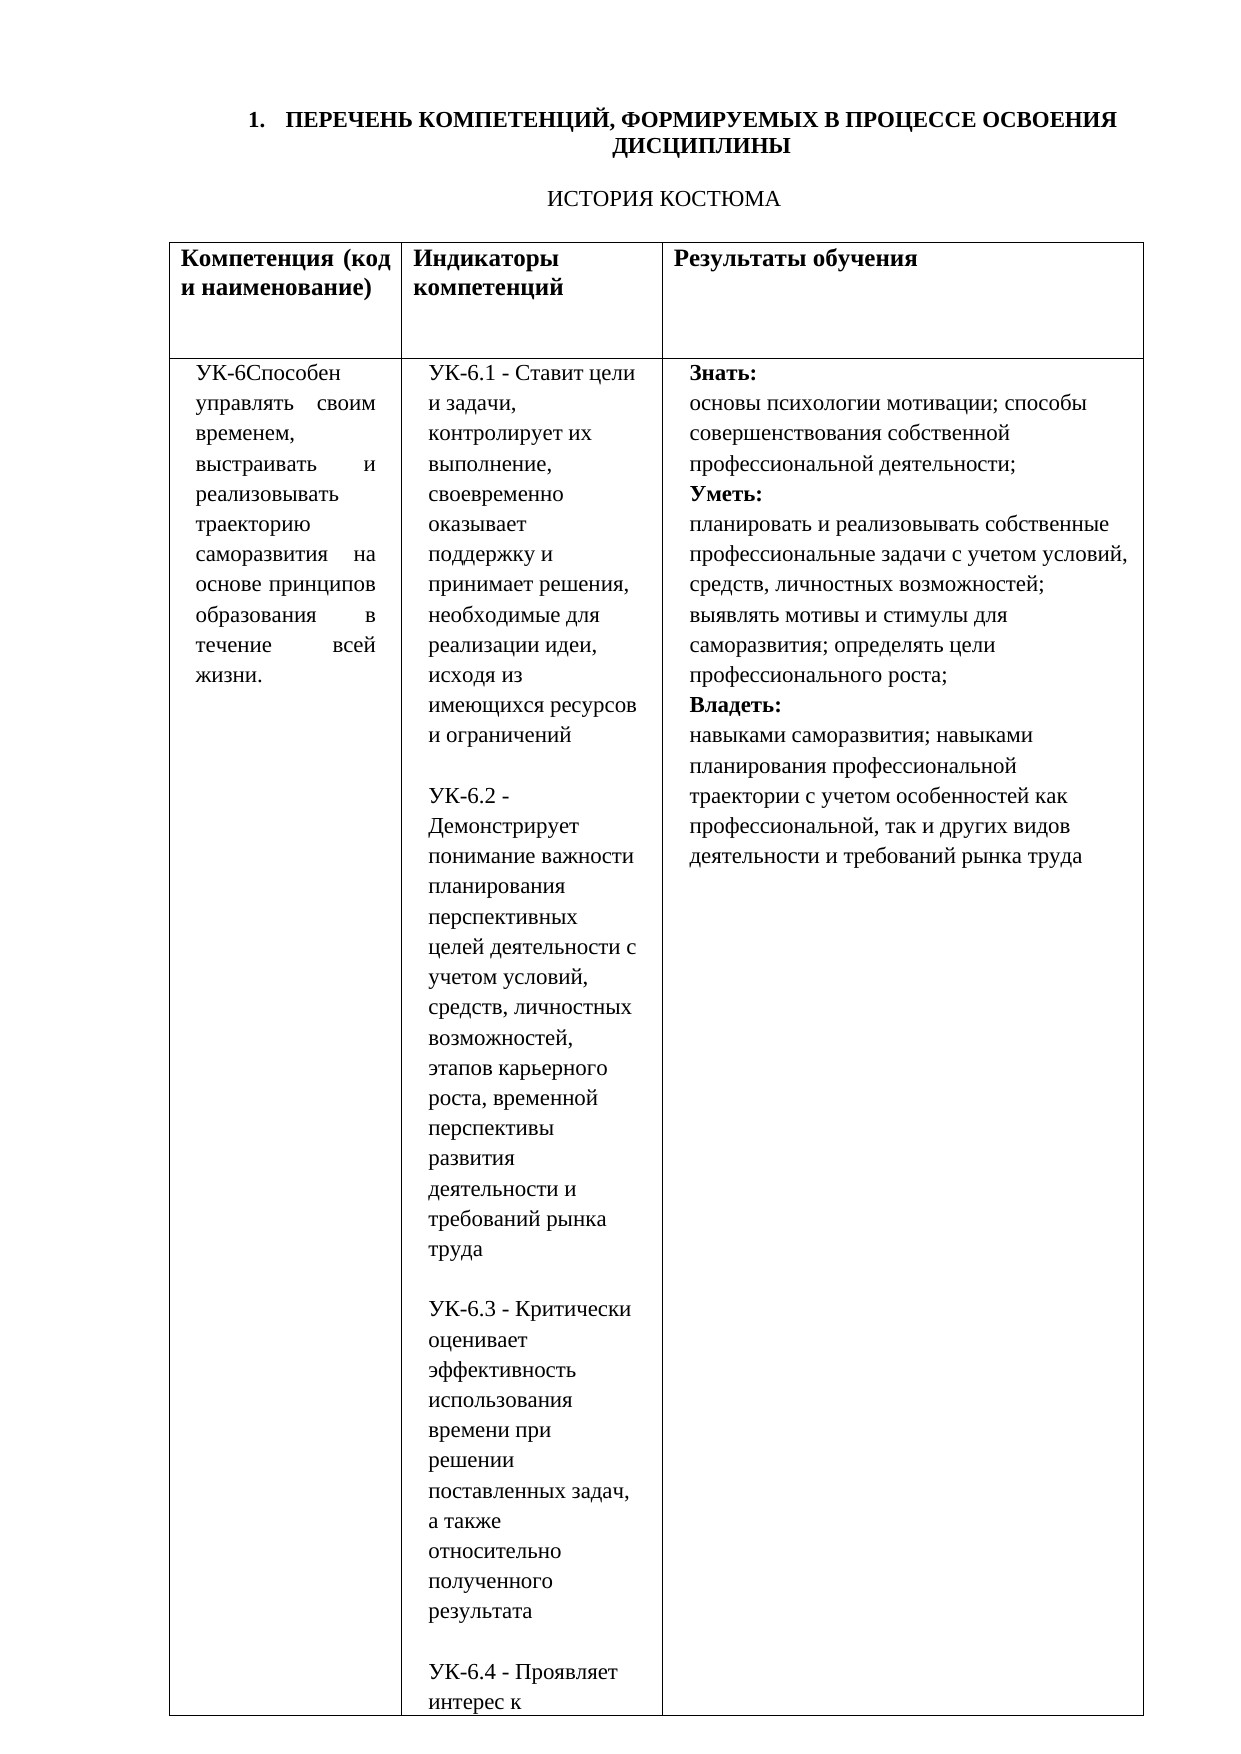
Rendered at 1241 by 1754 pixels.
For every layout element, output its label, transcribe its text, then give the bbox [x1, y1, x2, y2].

table_header Индикаторы компетенций [402, 243, 662, 358]
list ПЕРЕЧЕНЬ КОМПЕТЕНЦИЙ, ФОРМИРУЕМЫХ В ПРОЦЕССЕ ОСВОЕНИЯ ДИСЦИПЛИНЫ [206, 106, 1159, 159]
text ИСТОРИЯ КОСТЮМА [169, 185, 1159, 212]
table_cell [402, 359, 662, 1714]
table_header Компетенция (код и наименование) [170, 243, 401, 358]
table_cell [663, 359, 1143, 1714]
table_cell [170, 359, 401, 1714]
table_header Результаты обучения [663, 243, 1143, 358]
